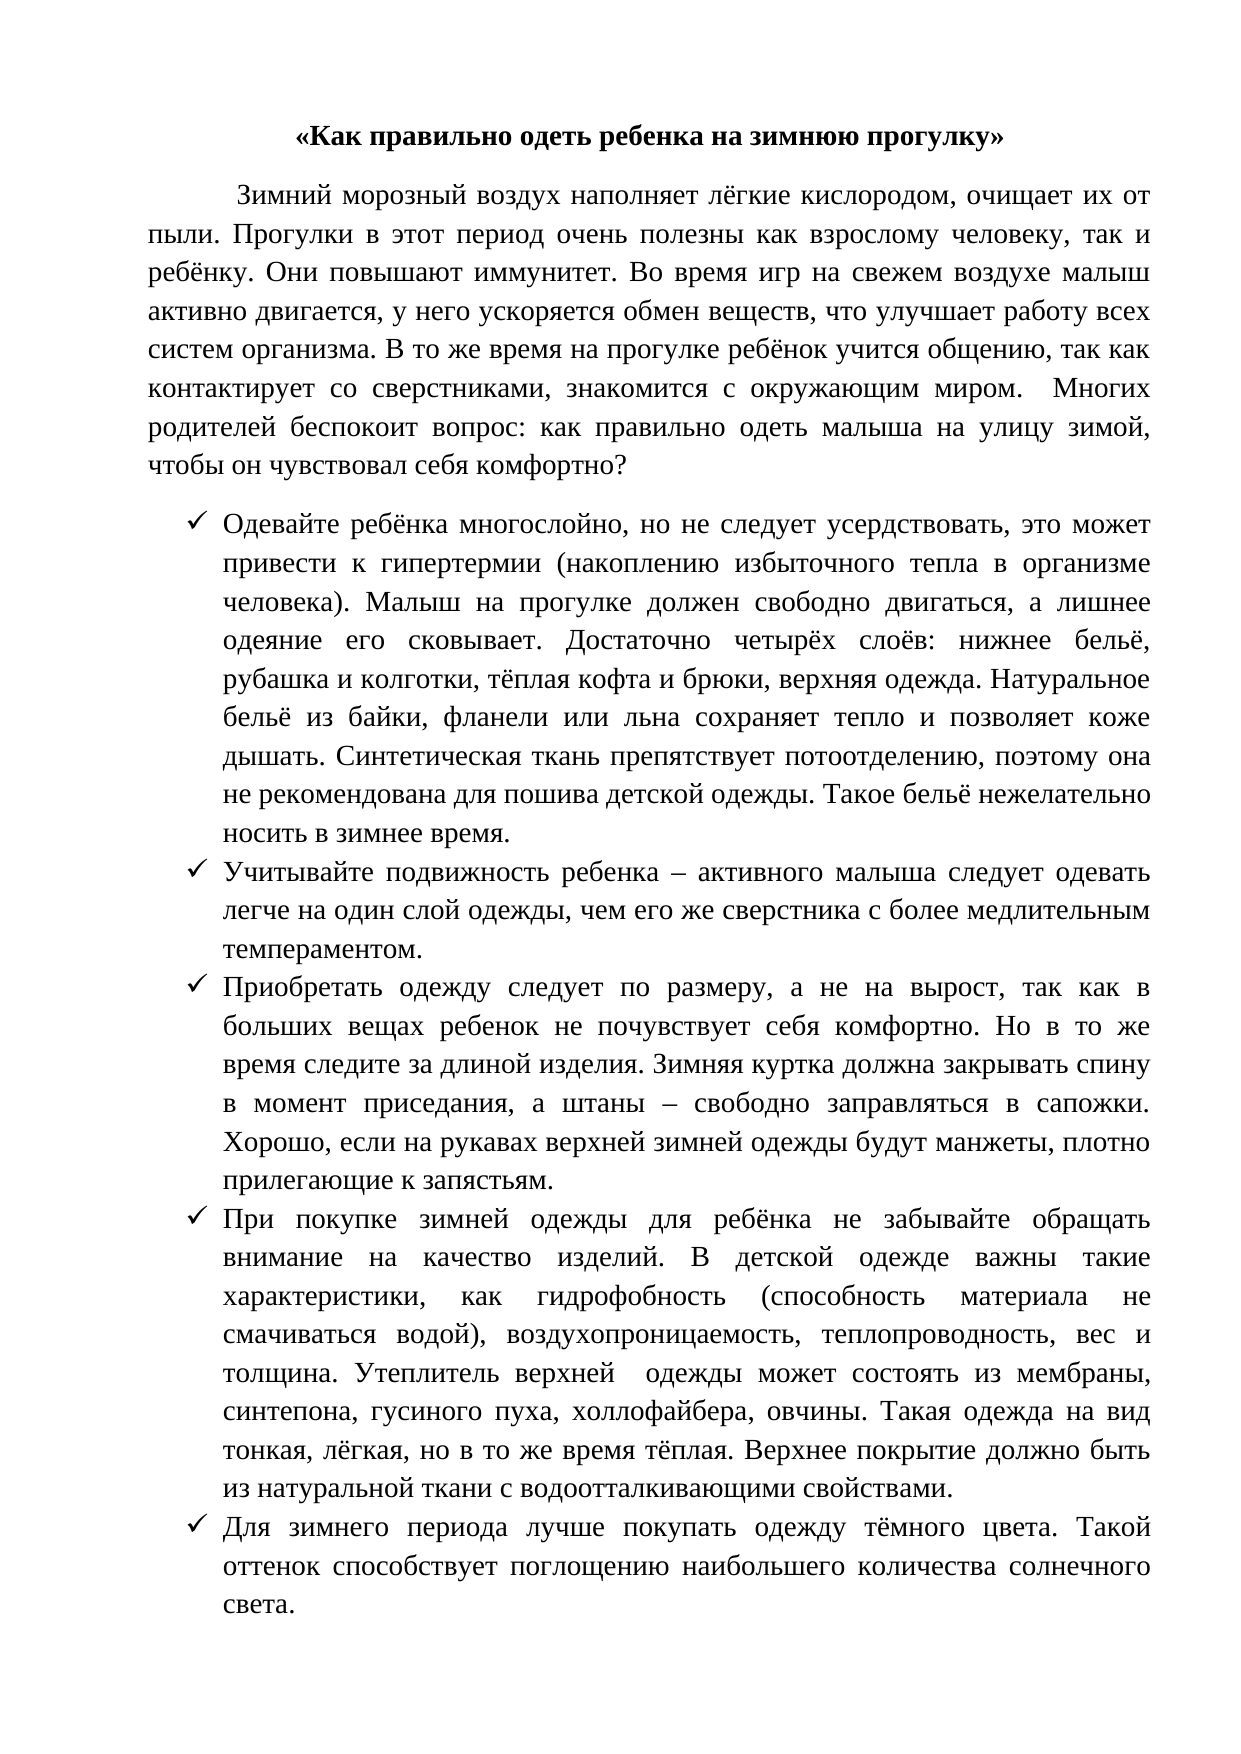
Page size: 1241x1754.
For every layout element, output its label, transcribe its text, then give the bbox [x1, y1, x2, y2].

list Учитывайте подвижность ребенка – активного малыша следует одевать легче на один слой одежды, чем его же сверстника с более медлительным темпераментом. [185, 854, 1152, 964]
list Одевайте ребёнка многослойно, но не следует усердствовать, это может привести к гипертермии (накоплению избыточного тепла в организме человека). Малыш на прогулке должен свободно двигаться, а лишнее одеяние его сковывает. Достаточно четырёх слоёв: нижнее бельё, рубашка и колготки, тёплая кофта и брюки, верхняя одежда. Натуральное бельё из байки, фланели или льна сохраняет тепло и позволяет коже дышать. Синтетическая ткань препятствует потоотделению, поэтому она не рекомендована для пошива детской одежды. Такое бельё нежелательно носить в зимнее время. [185, 507, 1152, 849]
list Приобретать одежду следует по размеру, а не на вырост, так как в больших вещах ребенок не почувствует себя комфортно. Но в то же время следите за длиной изделия. Зимняя куртка должна закрывать спину в момент приседания, а штаны – свободно заправляться в сапожки. Хорошо, если на рукавах верхней зимней одежды будут манжеты, плотно прилегающие к запястьям. [185, 969, 1152, 1196]
text Зимний морозный воздух наполняет лёгкие кислородом, очищает их от пыли. Прогулки в этот период очень полезны как взрослому человеку, так и ребёнку. Они повышают иммунитет. Во время игр на свежем воздухе малыш активно двигается, у него ускоряется обмен веществ, что улучшает работу всех систем организма. В то же время на прогулке ребёнок учится общению, так как контактирует со сверстниками, знакомится с окружающим миром. Многих родителей беспокоит вопрос: как правильно одеть малыша на улицу зимой, чтобы он чувствовал себя комфортно? [148, 177, 1152, 481]
list При покупке зимней одежды для ребёнка не забывайте обращать внимание на качество изделий. В детской одежде важны такие характеристики, как гидрофобность (способность материала не смачиваться водой), воздухопроницаемость, теплопроводность, вес и толщина. Утеплитель верхней одежды может состоять из мембраны, синтепона, гусиного пуха, холлофайбера, овчины. Такая одежда на вид тонкая, лёгкая, но в то же время тёплая. Верхнее покрытие должно быть из натуральной ткани с водоотталкивающими свойствами. [185, 1201, 1152, 1504]
text «Как правильно одеть ребенка на зимнюю прогулку» [148, 118, 1152, 152]
list Для зимнего периода лучше покупать одежду тёмного цвета. Такой оттенок способствует поглощению наибольшего количества солнечного света. [185, 1509, 1152, 1620]
